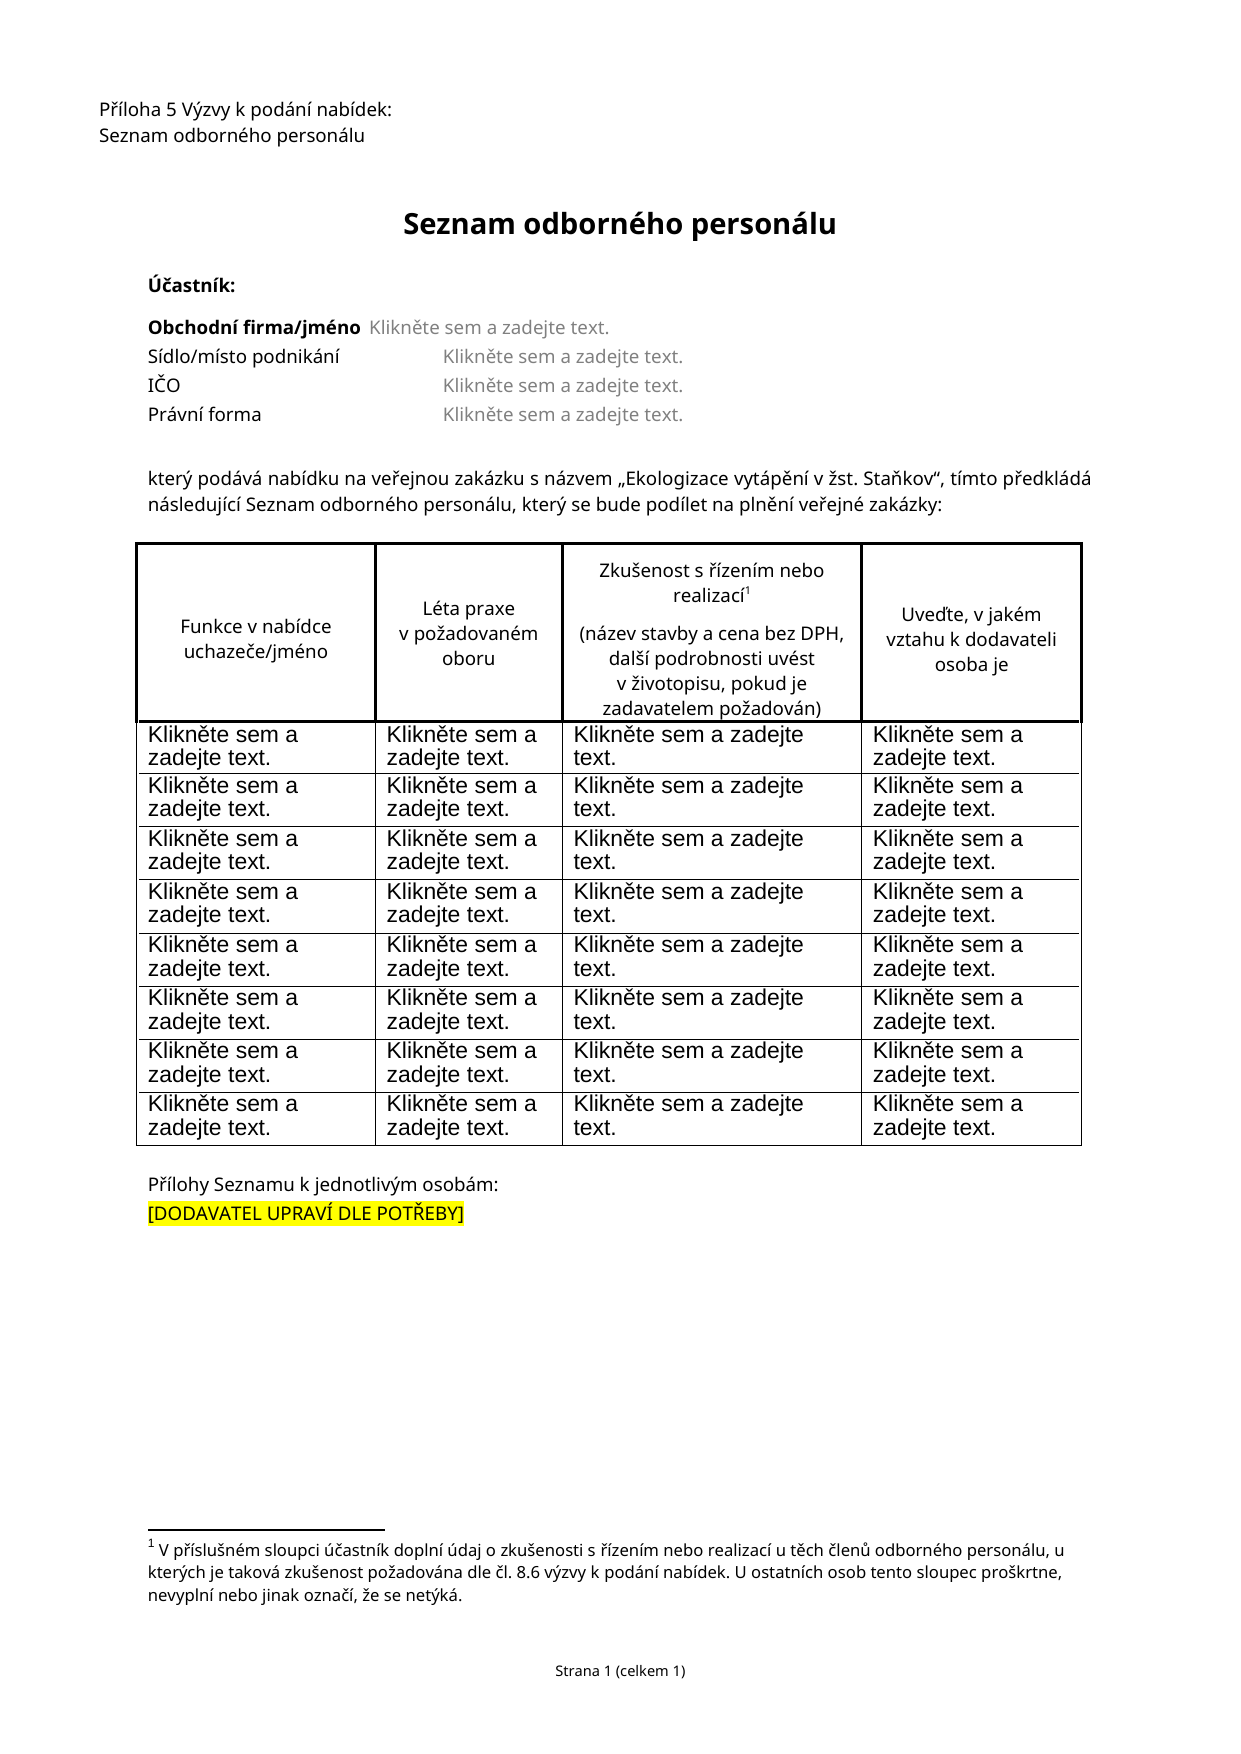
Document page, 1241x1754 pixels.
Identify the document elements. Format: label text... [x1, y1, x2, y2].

text Sídlo/místo podnikání [148, 340, 1093, 369]
text Právní forma [148, 398, 1093, 427]
title Seznam odborného personálu [148, 203, 1093, 243]
text Obchodní firma/jméno [148, 311, 1093, 340]
table_header Funkce v nabídce uchazeče/jméno [138, 545, 374, 720]
table_header Zkušenost s řízením nebo realizací (název stavby a cena bez DPH, další podrobnosti uvést v životopisu, pokud je zadavatelem požadován) [564, 545, 860, 720]
table_header Léta praxe v požadovaném oboru [377, 545, 561, 720]
table_header Uveďte, v jakém vztahu k dodavateli osoba je [863, 545, 1080, 720]
text který podává nabídku na veřejnou zakázku s názvem „Ekologizace vytápění v žst. Staňkov“, tímto předkládá následující Seznam odborného personálu, který se bude podílet na plnění veřejné zakázky: [148, 465, 1093, 516]
text IČO [148, 369, 1093, 398]
text Přílohy Seznamu k jednotlivým osobám: [148, 1172, 1093, 1197]
text Účastník: [148, 268, 1093, 299]
text [DODAVATEL UPRAVÍ DLE POTŘEBY] [148, 1197, 1092, 1226]
